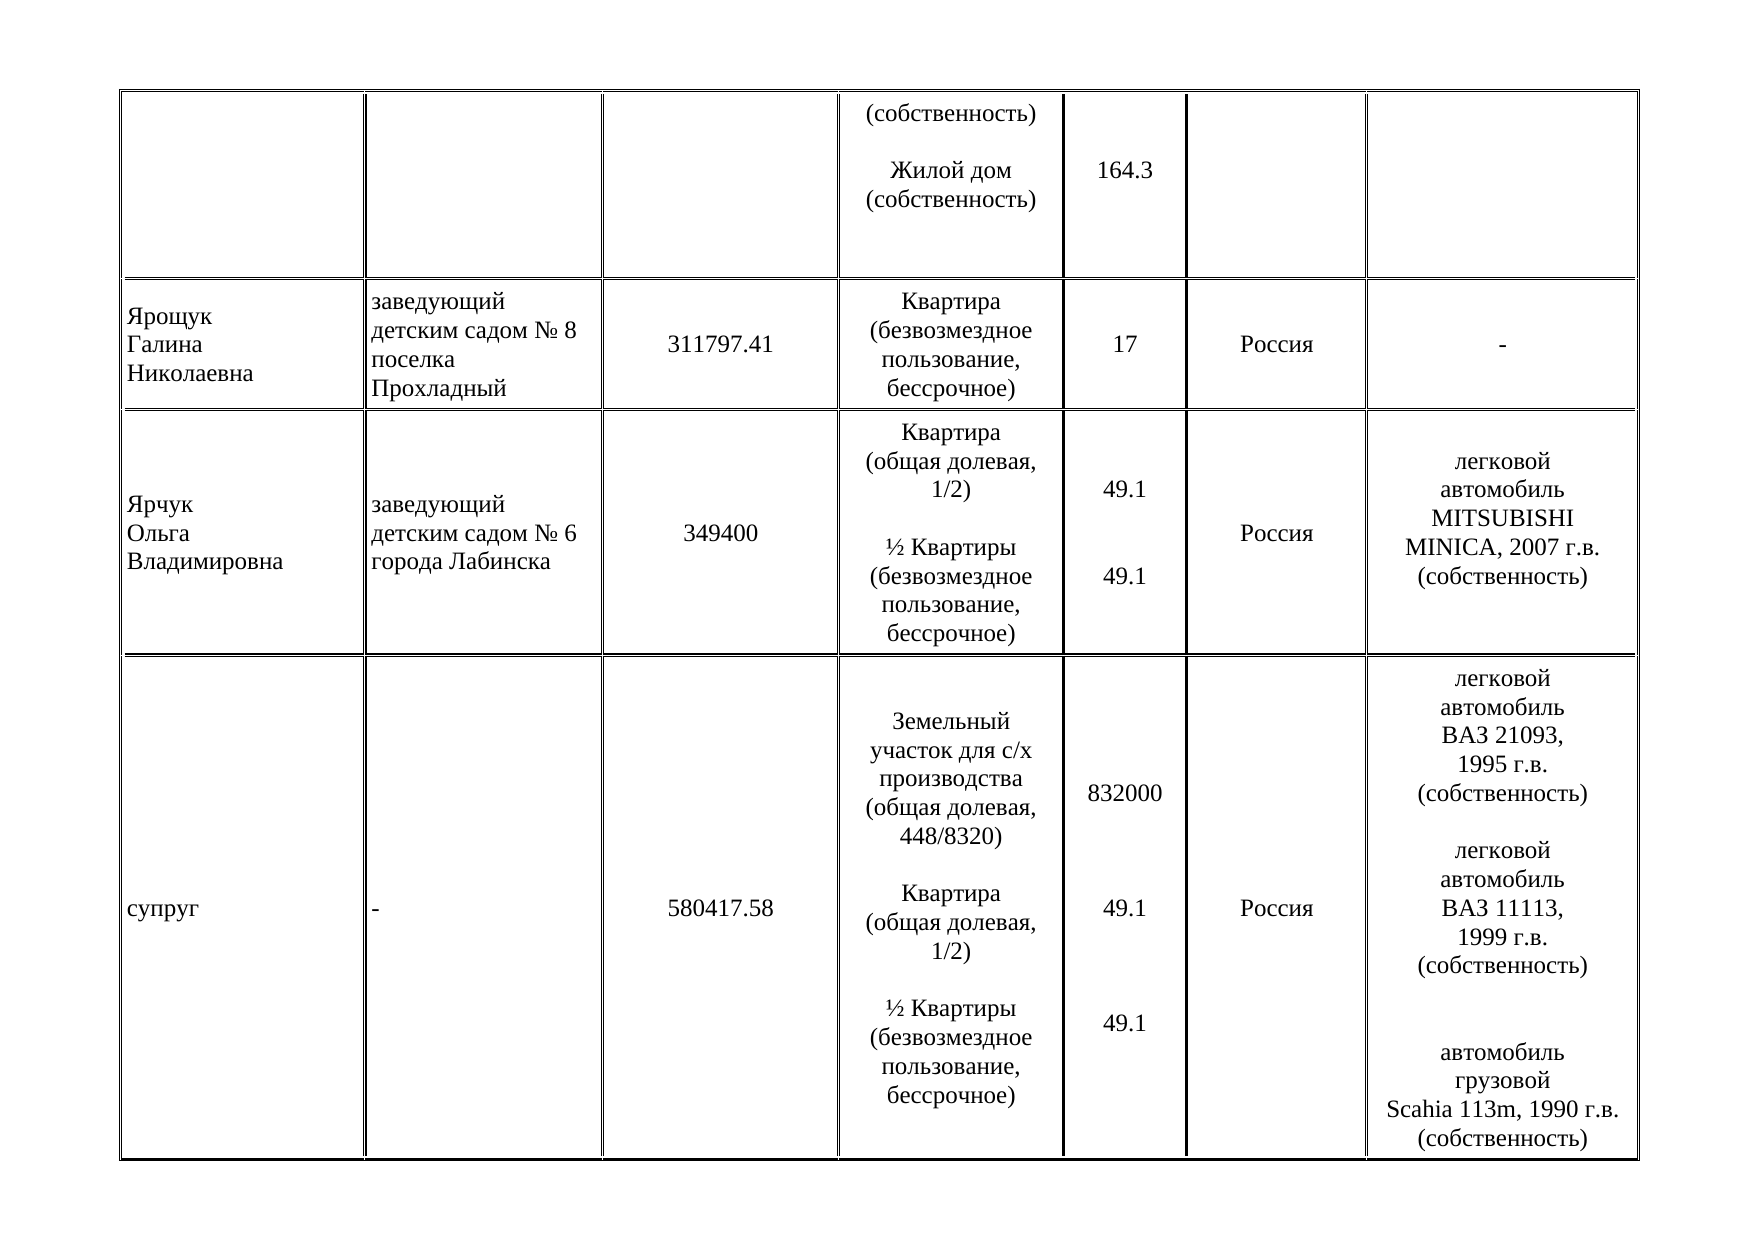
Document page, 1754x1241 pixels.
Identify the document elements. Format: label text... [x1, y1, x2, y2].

table_cell 349400 [604, 411, 837, 653]
table_cell 580417.58 [603, 657, 838, 1158]
table_cell Россия [1186, 92, 1367, 277]
table_cell Россия [1188, 411, 1365, 653]
table_cell - [1367, 92, 1637, 277]
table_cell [120, 90, 365, 277]
table_cell 832000 49.1 49.1 [1063, 657, 1186, 1158]
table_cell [839, 92, 1063, 277]
table_cell легковой автомобиль МITSUBISHI MINICA, .в. (собственность) [1367, 408, 1638, 653]
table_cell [365, 92, 602, 277]
table_cell 597 164.3 [1063, 92, 1186, 277]
table_cell 149302.52 [603, 92, 838, 277]
table_cell 17 [1065, 280, 1185, 408]
table_cell Россия [1188, 280, 1365, 408]
table_cell Ярчук Ольга Владимировна [120, 408, 365, 653]
table_cell Квартира (безвозмездное пользование, бессрочное) [840, 280, 1062, 408]
table_cell Ярощук Галина Николаевна [120, 277, 365, 408]
table_cell Земельный участок для с/х производства (общая долевая, 448/8320) Квартира (общая долевая, 1/2) ½ Квартиры (безвозмездное пользование, бессрочное) [839, 657, 1063, 1158]
table_cell - [365, 657, 602, 1158]
table_cell 49.1 49.1 [1065, 411, 1185, 653]
table_cell заведующий детским садом № 8 поселка Прохладный [367, 280, 601, 408]
table_cell заведующий детским садом № 6 города Лабинска [367, 411, 601, 653]
table_cell 311797.41 [604, 280, 837, 408]
table_cell супруг [122, 653, 365, 1158]
table_cell - [1367, 277, 1638, 408]
table_cell Квартира (общая долевая, 1/2) ½ Квартиры (безвозмездное пользование, бессрочное) [840, 411, 1062, 653]
table_cell Россия [1186, 657, 1367, 1158]
table_cell легковой автомобиль ВАЗ 21093, .в. (собственность) легковой автомобиль ВАЗ 11113, .в. (собственность) автомобиль грузовой Scahia 113m, .в. (собственность) [1367, 653, 1637, 1158]
